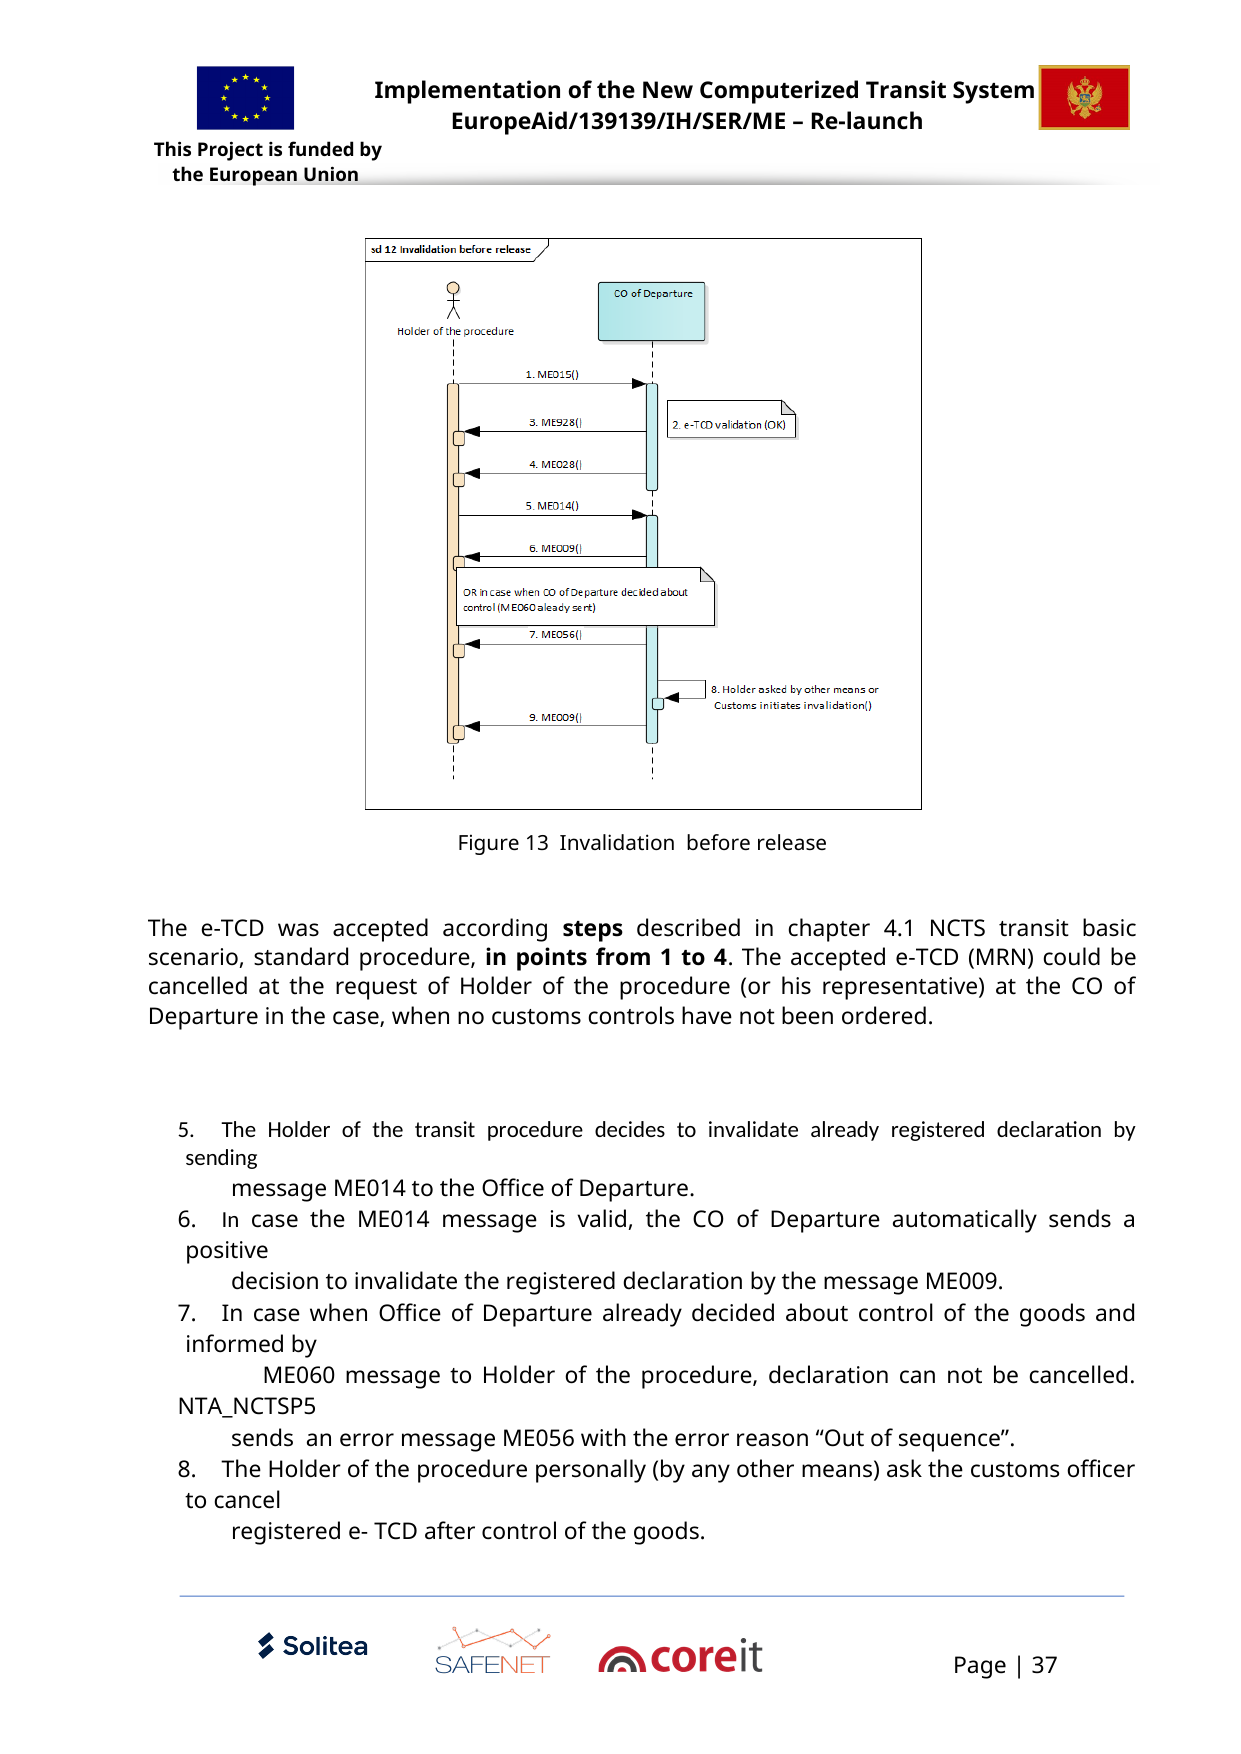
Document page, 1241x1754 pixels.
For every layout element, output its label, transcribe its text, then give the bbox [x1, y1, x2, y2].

picture [243, 1617, 382, 1674]
picture [357, 231, 928, 816]
list The Holder of the procedure personally (by any other means) ask the customs officer to cancel [177, 1453, 1137, 1515]
text ME060 message to Holder of the procedure, declaration can not be cancelled. NTA_NCTSP5 [177, 1359, 1137, 1422]
list In case when Office of Departure already decided about control of the goods and informed by [177, 1297, 1137, 1359]
text registered e- TCD after control of the goods. [177, 1515, 1137, 1547]
picture [196, 66, 295, 130]
picture [1038, 65, 1130, 130]
text decision to invalidate the registered declaration by the message ME009. [177, 1265, 1137, 1297]
picture [598, 1638, 763, 1674]
list In case the ME014 message is valid, the CO of Departure automatically sends a positive [177, 1203, 1137, 1265]
text message ME014 to the Office of Departure. [177, 1172, 1137, 1203]
list The Holder of the transit procedure decides to invalidate already registered declaration by sending [177, 1116, 1137, 1172]
text sends an error message ME056 with the error reason “Out of sequence”. [177, 1422, 1137, 1453]
picture [435, 1626, 551, 1674]
text Figure 13 Invalidation before release [148, 828, 1137, 856]
text The e-TCD was accepted according steps described in chapter 4.1 NCTS transit basic scenario, standard procedure, in points from 1 to 4. The accepted e-TCD (MRN) could be cancelled at the request of Holder of the procedure (or his representative) at the CO of Departure in the case, when no customs controls have not been ordered. [148, 912, 1137, 1031]
